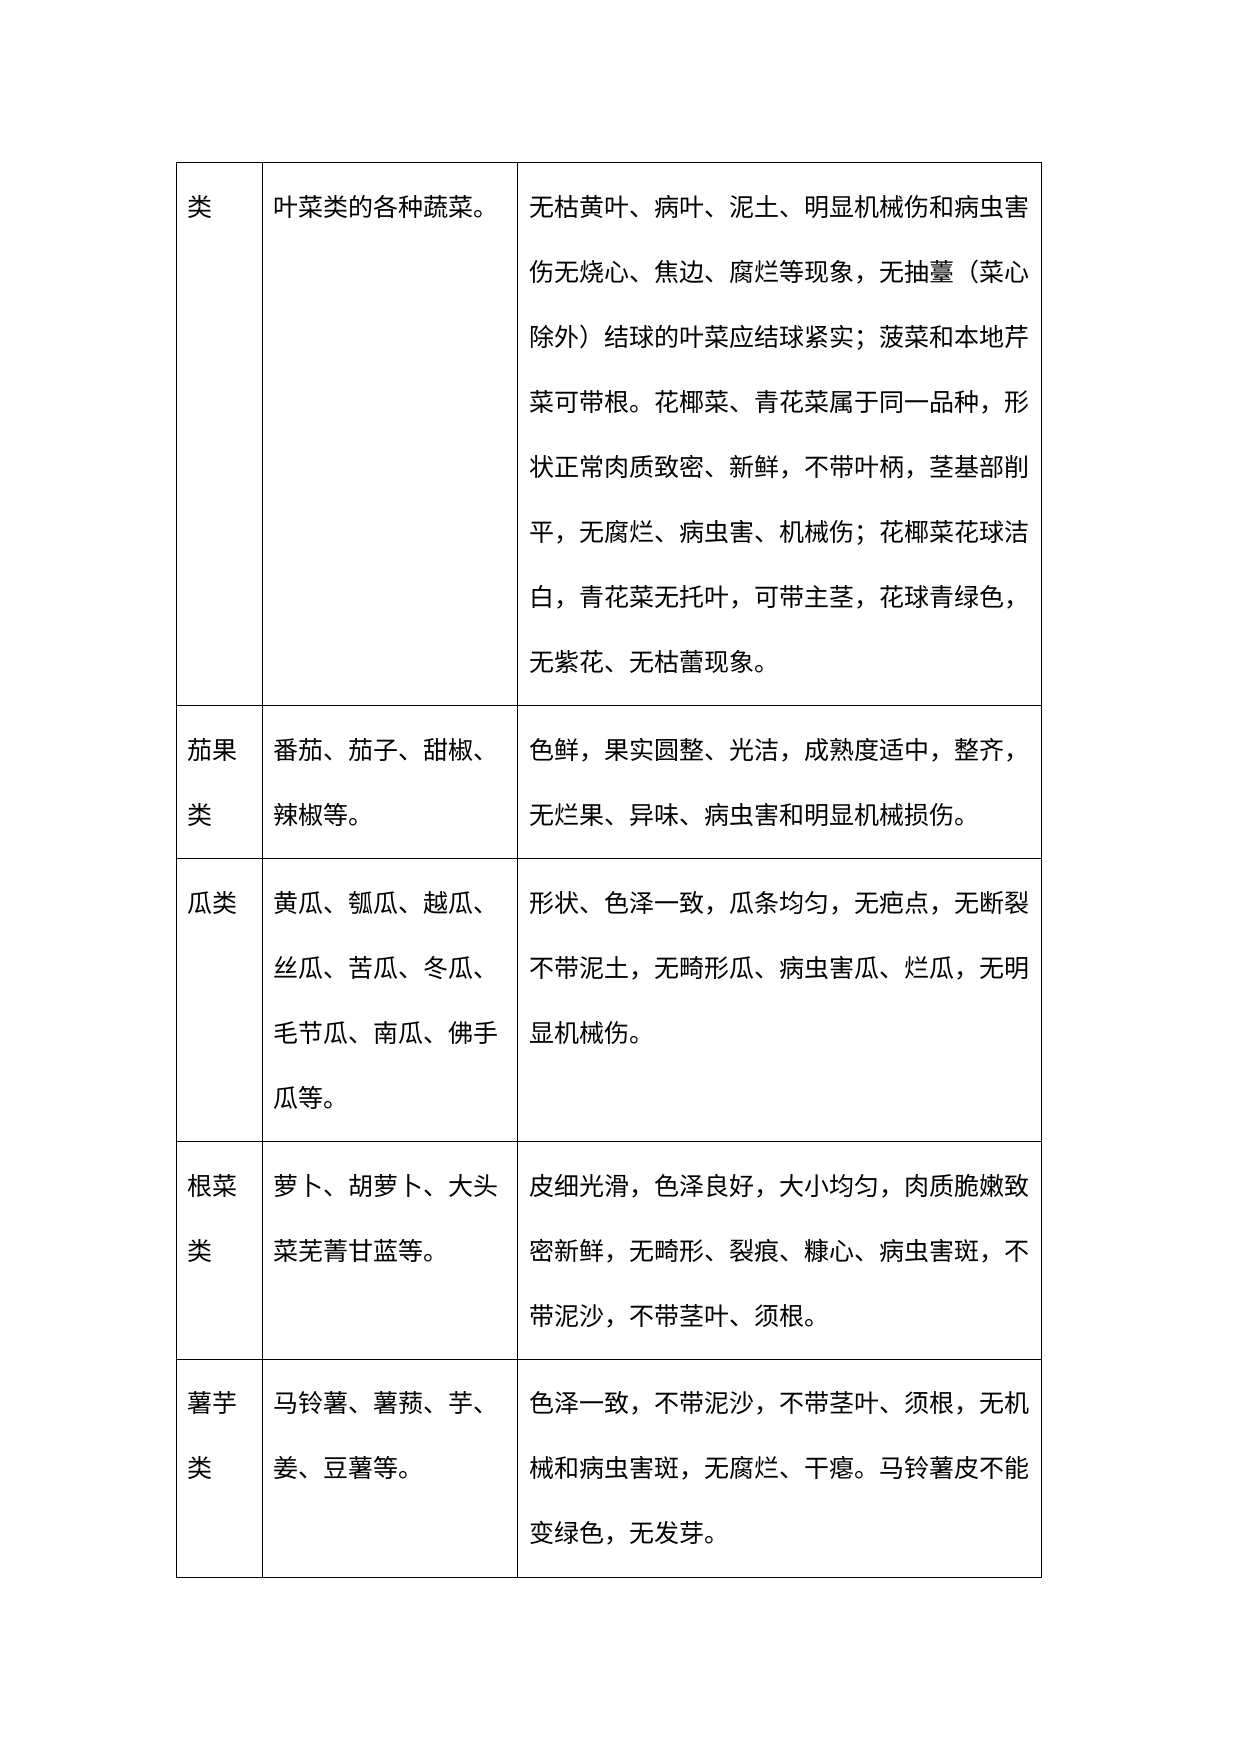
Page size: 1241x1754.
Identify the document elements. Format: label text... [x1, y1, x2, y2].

table_cell 色鲜，果实圆整、光洁，成熟度适中，整齐，无烂果、异味、病虫害和明显机械损伤。 [518, 706, 1041, 858]
table_cell 黄瓜、瓠瓜、越瓜、丝瓜、苦瓜、冬瓜、毛节瓜、南瓜、佛手瓜等。 [263, 859, 517, 1141]
table_cell 茄果类 [177, 706, 262, 858]
table_cell 根菜类 [177, 1142, 262, 1359]
table_cell 番茄、茄子、甜椒、辣椒等。 [263, 706, 517, 858]
table_cell 瓜类 [177, 859, 262, 1141]
table_cell 薯芋类 [177, 1360, 262, 1577]
table_cell 叶菜类 [177, 163, 262, 705]
table_cell 马铃薯、薯蓣、芋、姜、豆薯等。 [263, 1360, 517, 1577]
table_cell 白菜类、甘蓝类和绿叶菜类的各种蔬菜。 [263, 163, 517, 705]
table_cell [518, 163, 1041, 705]
table_cell 皮细光滑，色泽良好，大小均匀，肉质脆嫩致密新鲜，无畸形、裂痕、糠心、病虫害斑，不带泥沙，不带茎叶、须根。 [518, 1142, 1041, 1359]
table_cell 形状、色泽一致，瓜条均匀，无疤点，无断裂不带泥土，无畸形瓜、病虫害瓜、烂瓜，无明显机械伤。 [518, 859, 1041, 1141]
table_cell 色泽一致，不带泥沙，不带茎叶、须根，无机械和病虫害斑，无腐烂、干瘪。马铃薯皮不能变绿色，无发芽。 [518, 1360, 1041, 1577]
table_cell 萝卜、胡萝卜、大头菜芜菁甘蓝等。 [263, 1142, 517, 1359]
